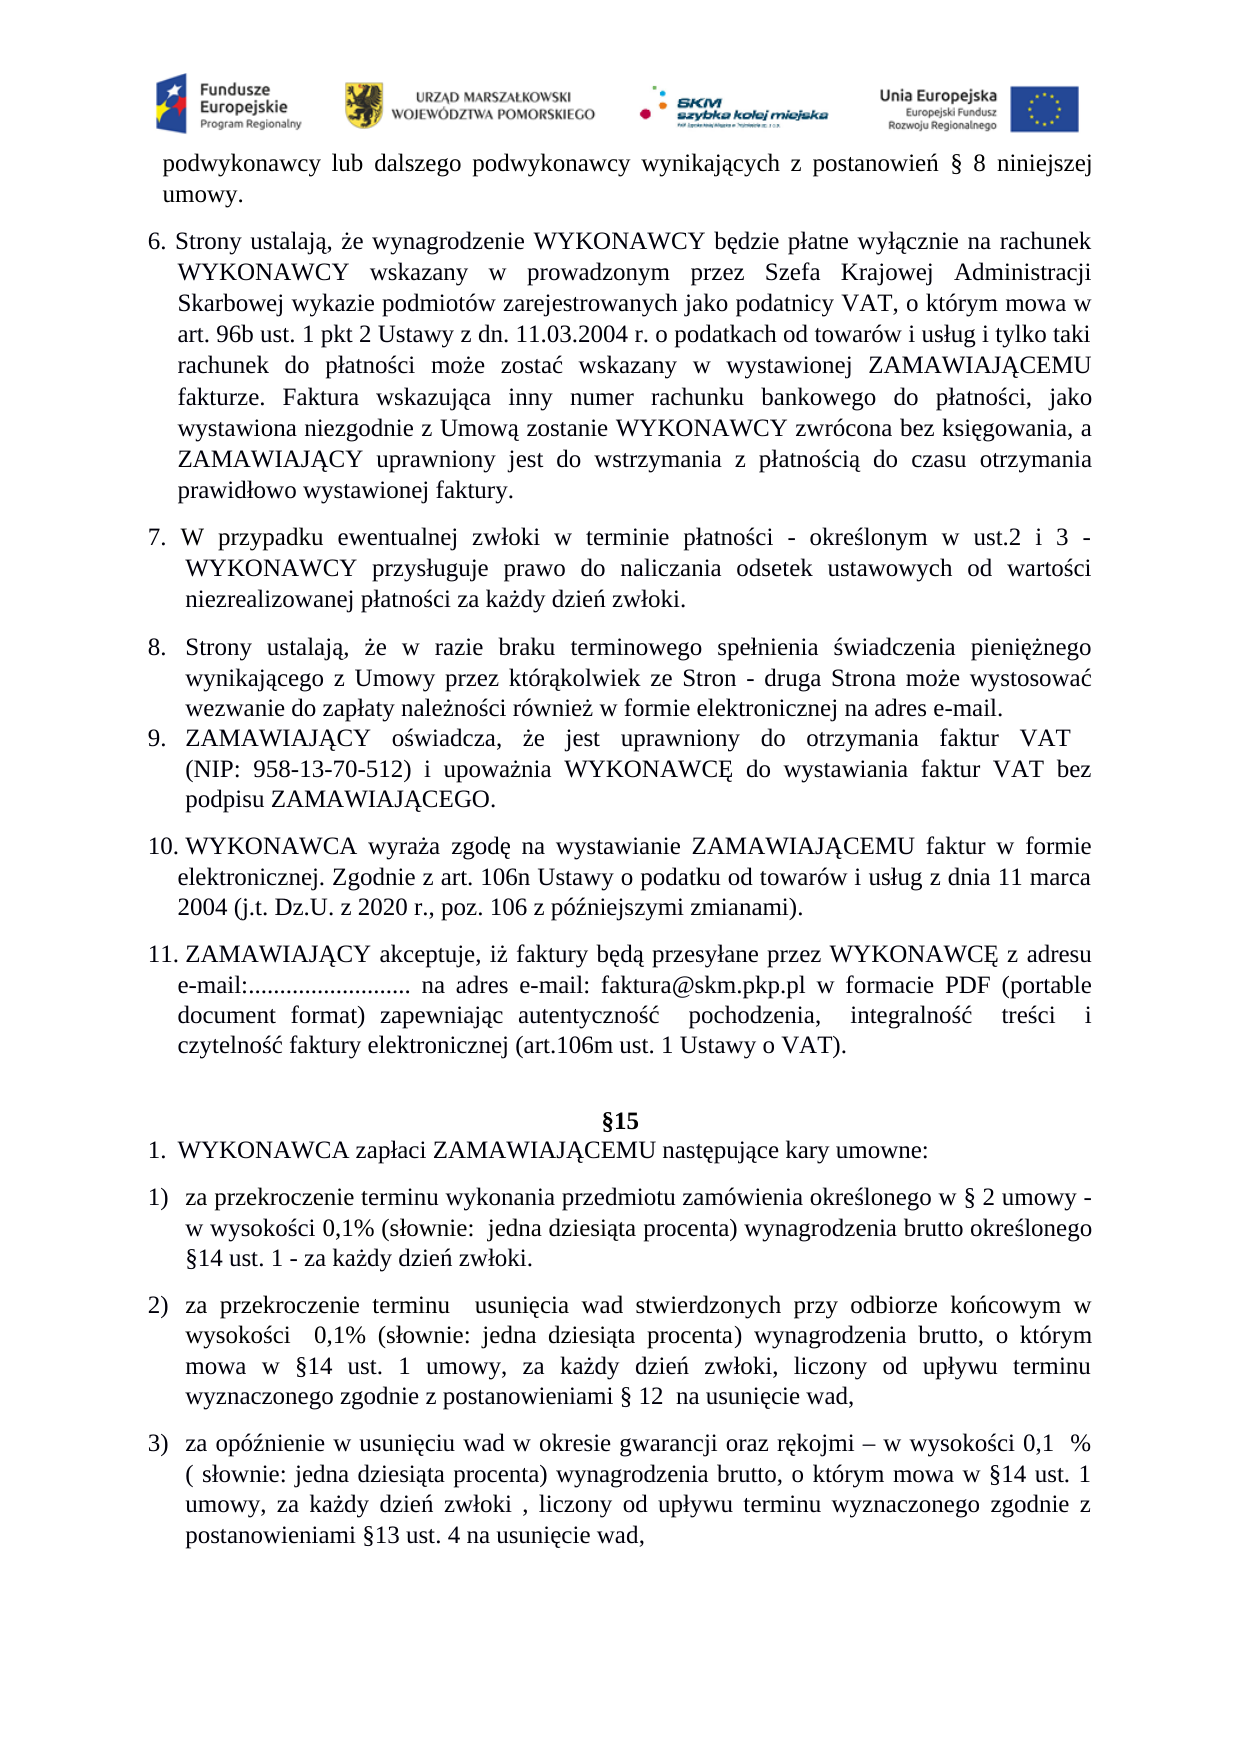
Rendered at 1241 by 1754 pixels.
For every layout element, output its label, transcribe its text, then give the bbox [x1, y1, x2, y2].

picture [147, 73, 1093, 148]
text 6. Strony ustalają, że wynagrodzenie WYKONAWCY będzie płatne wyłącznie na rachunek WYKONAWCY wskazany w prowadzonym przez Szefa Krajowej Administracji Skarbowej wykazie podmiotów zarejestrowanych jako podatnicy VAT, o którym mowa w art. 96b ust. 1 pkt 2 Ustawy z dn. 11.03.2004 r. o podatkach od towarów i usług i tylko taki rachunek do płatności może zostać wskazany w wystawionej ZAMAWIAJĄCEMU fakturze. Faktura wskazująca inny numer rachunku bankowego do płatności, jako wystawiona niezgodnie z Umową zostanie WYKONAWCY zwrócona bez księgowania, a ZAMAWIAJĄCY uprawniony jest do wstrzymania z płatnością do czasu otrzymania prawidłowo wystawionej faktury. [148, 226, 1093, 503]
text 7. W przypadku ewentualnej zwłoki w terminie płatności - określonym w ust.2 i 3 - WYKONAWCY przysługuje prawo do naliczania odsetek ustawowych od wartości niezrealizowanej płatności za każdy dzień zwłoki. [148, 522, 1093, 613]
list Strony ustalają, że w razie braku terminowego spełnienia świadczenia pieniężnego wynikającego z Umowy przez którąkolwiek ze Stron - druga Strona może wystosować wezwanie do zapłaty należności również w formie elektronicznej na adres e-mail. [148, 632, 1093, 722]
text §15 [148, 1106, 1093, 1135]
list za przekroczenie terminu usunięcia wad stwierdzonych przy odbiorze końcowym w wysokości 0,1% (słownie: jedna dziesiąta procenta) wynagrodzenia brutto, o którym mowa w §14 ust. 1 umowy, za każdy dzień zwłoki, liczony od upływu terminu wyznaczonego zgodnie z postanowieniami § 12 na usunięcie wad, [148, 1290, 1093, 1410]
list WYKONAWCA wyraża zgodę na wystawianie ZAMAWIAJĄCEMU faktur w formie elektronicznej. Zgodnie z art. 106n Ustawy o podatku od towarów i usług z dnia 11 marca 2004 (j.t. Dz.U. z 2020 r., poz. 106 z późniejszymi zmianami). [148, 831, 1093, 921]
list za opóźnienie w usunięciu wad w okresie gwarancji oraz rękojmi – w wysokości 0,1 % ( słownie: jedna dziesiąta procenta) wynagrodzenia brutto, o którym mowa w §14 ust. 1 umowy, za każdy dzień zwłoki , liczony od upływu terminu wyznaczonego zgodnie z postanowieniami §13 ust. 4 na usunięcie wad, [148, 1428, 1093, 1548]
list WYKONAWCA zapłaci ZAMAWIAJĄCEMU następujące kary umowne: [148, 1135, 1093, 1164]
list ZAMAWIAJĄCY akceptuje, iż faktury będą przesyłane przez WYKONAWCĘ z adresu e-mail:.......................... na adres e-mail: faktura@skm.pkp.pl w formacie PDF (portable document format) zapewniając autentyczność pochodzenia, integralność treści i czytelność faktury elektronicznej (art.106m ust. 1 Ustawy o VAT). [148, 939, 1093, 1059]
list za przekroczenie terminu wykonania przedmiotu zamówienia określonego w § 2 umowy - w wysokości 0,1% (słownie: jedna dziesiąta procenta) wynagrodzenia brutto określonego §14 ust. 1 - za każdy dzień zwłoki. [148, 1182, 1093, 1272]
list ZAMAWIAJĄCY oświadcza, że jest uprawniony do otrzymania faktur VAT (NIP: 958-13-70-512) i upoważnia WYKONAWCĘ do wystawiania faktur VAT bez podpisu ZAMAWIAJĄCEGO. [148, 723, 1093, 813]
